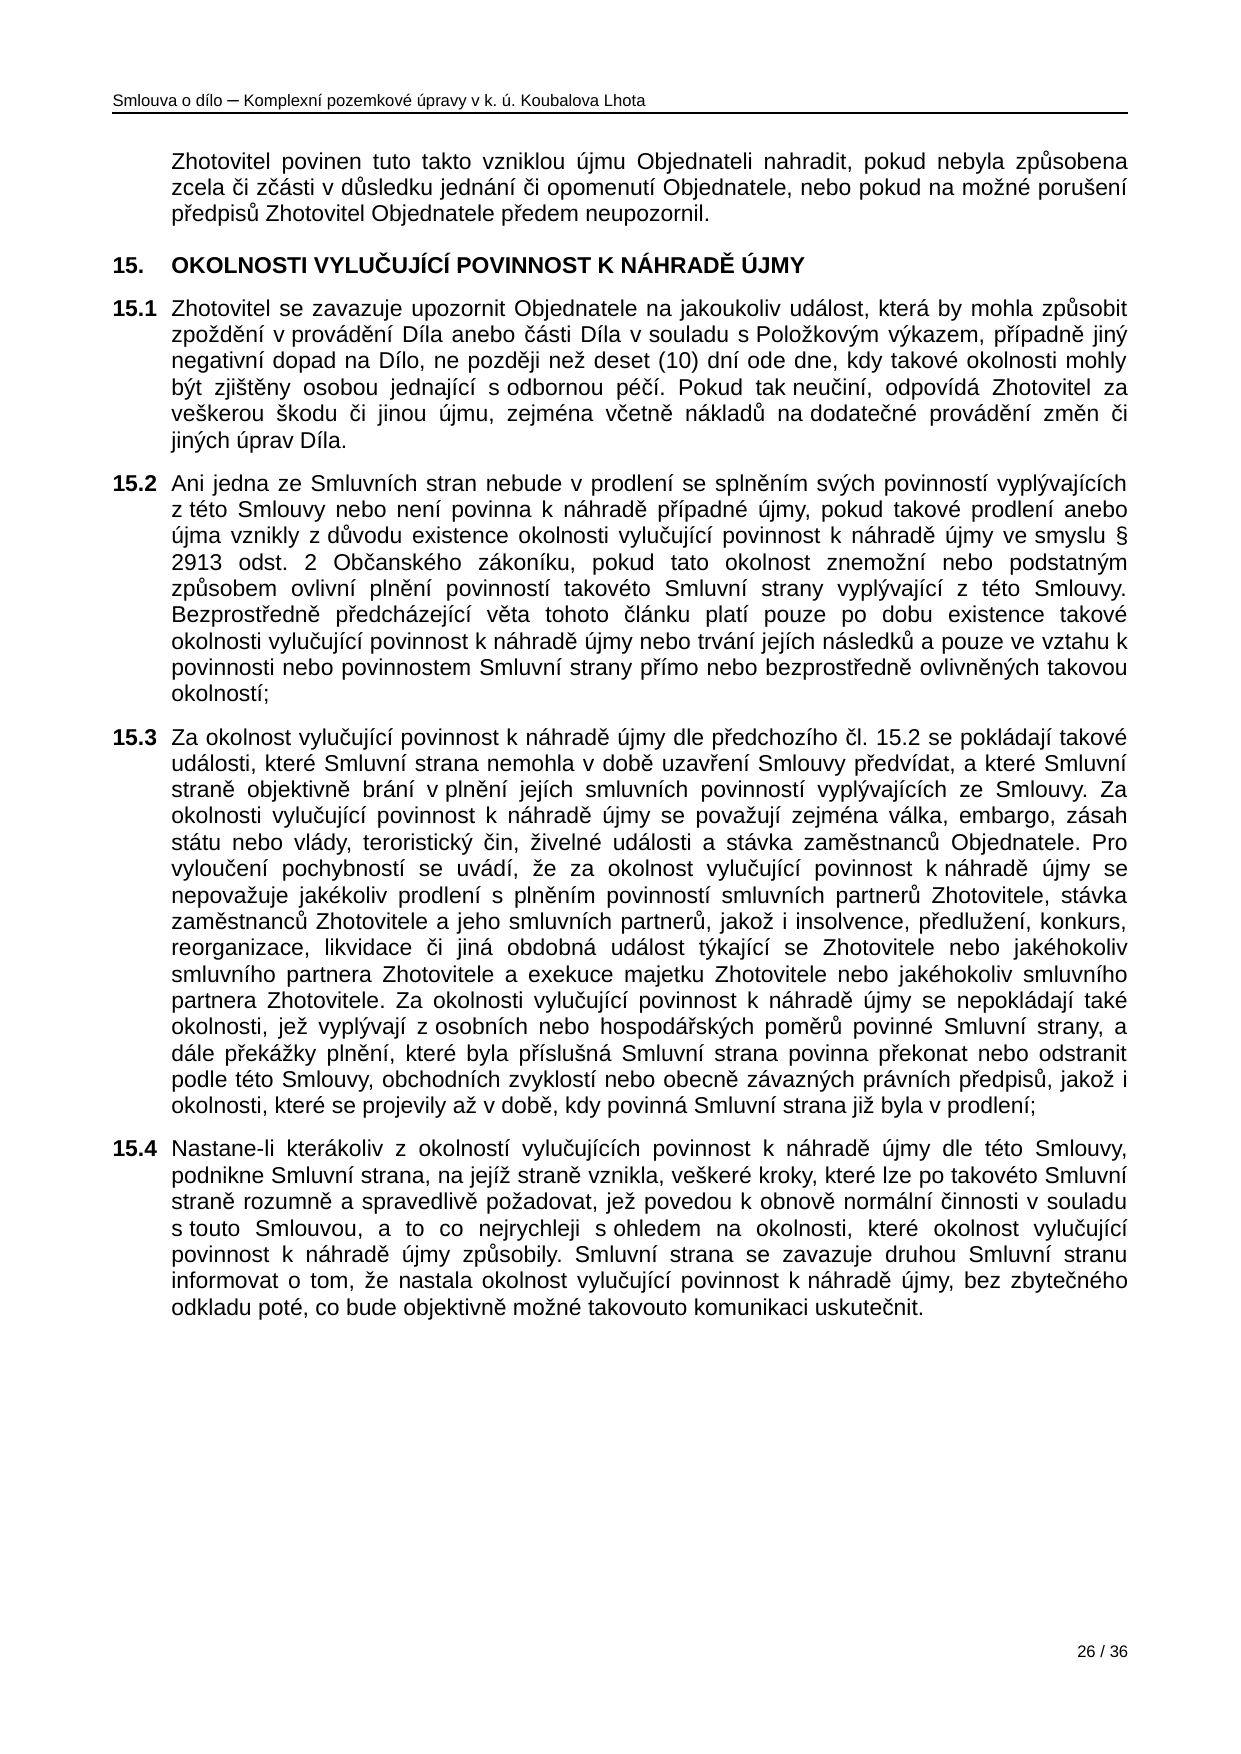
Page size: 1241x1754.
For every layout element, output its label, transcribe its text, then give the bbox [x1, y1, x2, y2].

text Nastane-li kterákoliv z okolností vylučujících povinnost k náhradě újmy dle této Smlouvy, podnikne Smluvní strana, na jejíž straně vznikla, veškeré kroky, které lze po takovéto Smluvní straně rozumně a spravedlivě požadovat, jež povedou k obnově normální činnosti v souladu s touto Smlouvou, a to co nejrychleji s ohledem na okolnosti, které okolnost vylučující povinnost k náhradě újmy způsobily. Smluvní strana se zavazuje druhou Smluvní stranu informovat o tom, že nastala okolnost vylučující povinnost k náhradě újmy, bez zbytečného odkladu poté, co bude objektivně možné takovouto komunikaci uskutečnit. [112, 1135, 1128, 1320]
text Okolnosti vylučující povinnost k náhradě újmy [112, 252, 1128, 278]
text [112, 148, 1128, 227]
text Zhotovitel se zavazuje upozornit Objednatele na jakoukoliv událost, která by mohla způsobit zpoždění v provádění Díla anebo části Díla v souladu s Položkovým výkazem, případně jiný negativní dopad na Dílo, ne později než deset (10) dní ode dne, kdy takové okolnosti mohly být zjištěny osobou jednající s odbornou péčí. Pokud tak neučiní, odpovídá Zhotovitel za veškerou škodu či jinou újmu, zejména včetně nákladů na dodatečné provádění změn či jiných úprav Díla. [112, 295, 1128, 453]
text Ani jedna ze Smluvních stran nebude v prodlení se splněním svých povinností vyplývajících z této Smlouvy nebo není povinna k náhradě případné újmy, pokud takové prodlení anebo újma vznikly z důvodu existence okolnosti vylučující povinnost k náhradě újmy ve smyslu § 2913 odst. 2 Občanského zákoníku, pokud tato okolnost znemožní nebo podstatným způsobem ovlivní plnění povinností takovéto Smluvní strany vyplývající z této Smlouvy. Bezprostředně předcházející věta tohoto článku platí pouze po dobu existence takové okolnosti vylučující povinnost k náhradě újmy nebo trvání jejích následků a pouze ve vztahu k povinnosti nebo povinnostem Smluvní strany přímo nebo bezprostředně ovlivněných takovou okolností; [112, 469, 1128, 707]
text Za okolnost vylučující povinnost k náhradě újmy dle předchozího čl. 15.2 se pokládají takové události, které Smluvní strana nemohla v době uzavření Smlouvy předvídat, a které Smluvní straně objektivně brání v plnění jejích smluvních povinností vyplývajících ze Smlouvy. Za okolnosti vylučující povinnost k náhradě újmy se považují zejména válka, embargo, zásah státu nebo vlády, teroristický čin, živelné události a stávka zaměstnanců Objednatele. Pro vyloučení pochybností se uvádí, že za okolnost vylučující povinnost k náhradě újmy se nepovažuje jakékoliv prodlení s plněním povinností smluvních partnerů Zhotovitele, stávka zaměstnanců Zhotovitele a jeho smluvních partnerů, jakož i insolvence, předlužení, konkurs, reorganizace, likvidace či jiná obdobná událost týkající se Zhotovitele nebo jakéhokoliv smluvního partnera Zhotovitele a exekuce majetku Zhotovitele nebo jakéhokoliv smluvního partnera Zhotovitele. Za okolnosti vylučující povinnost k náhradě újmy se nepokládají také okolnosti, jež vyplývají z osobních nebo hospodářských poměrů povinné Smluvní strany, a dále překážky plnění, které byla příslušná Smluvní strana povinna překonat nebo odstranit podle této Smlouvy, obchodních zvyklostí nebo obecně závazných právních předpisů, jakož i okolnosti, které se projevily až v době, kdy povinná Smluvní strana již byla v prodlení; [112, 723, 1128, 1119]
